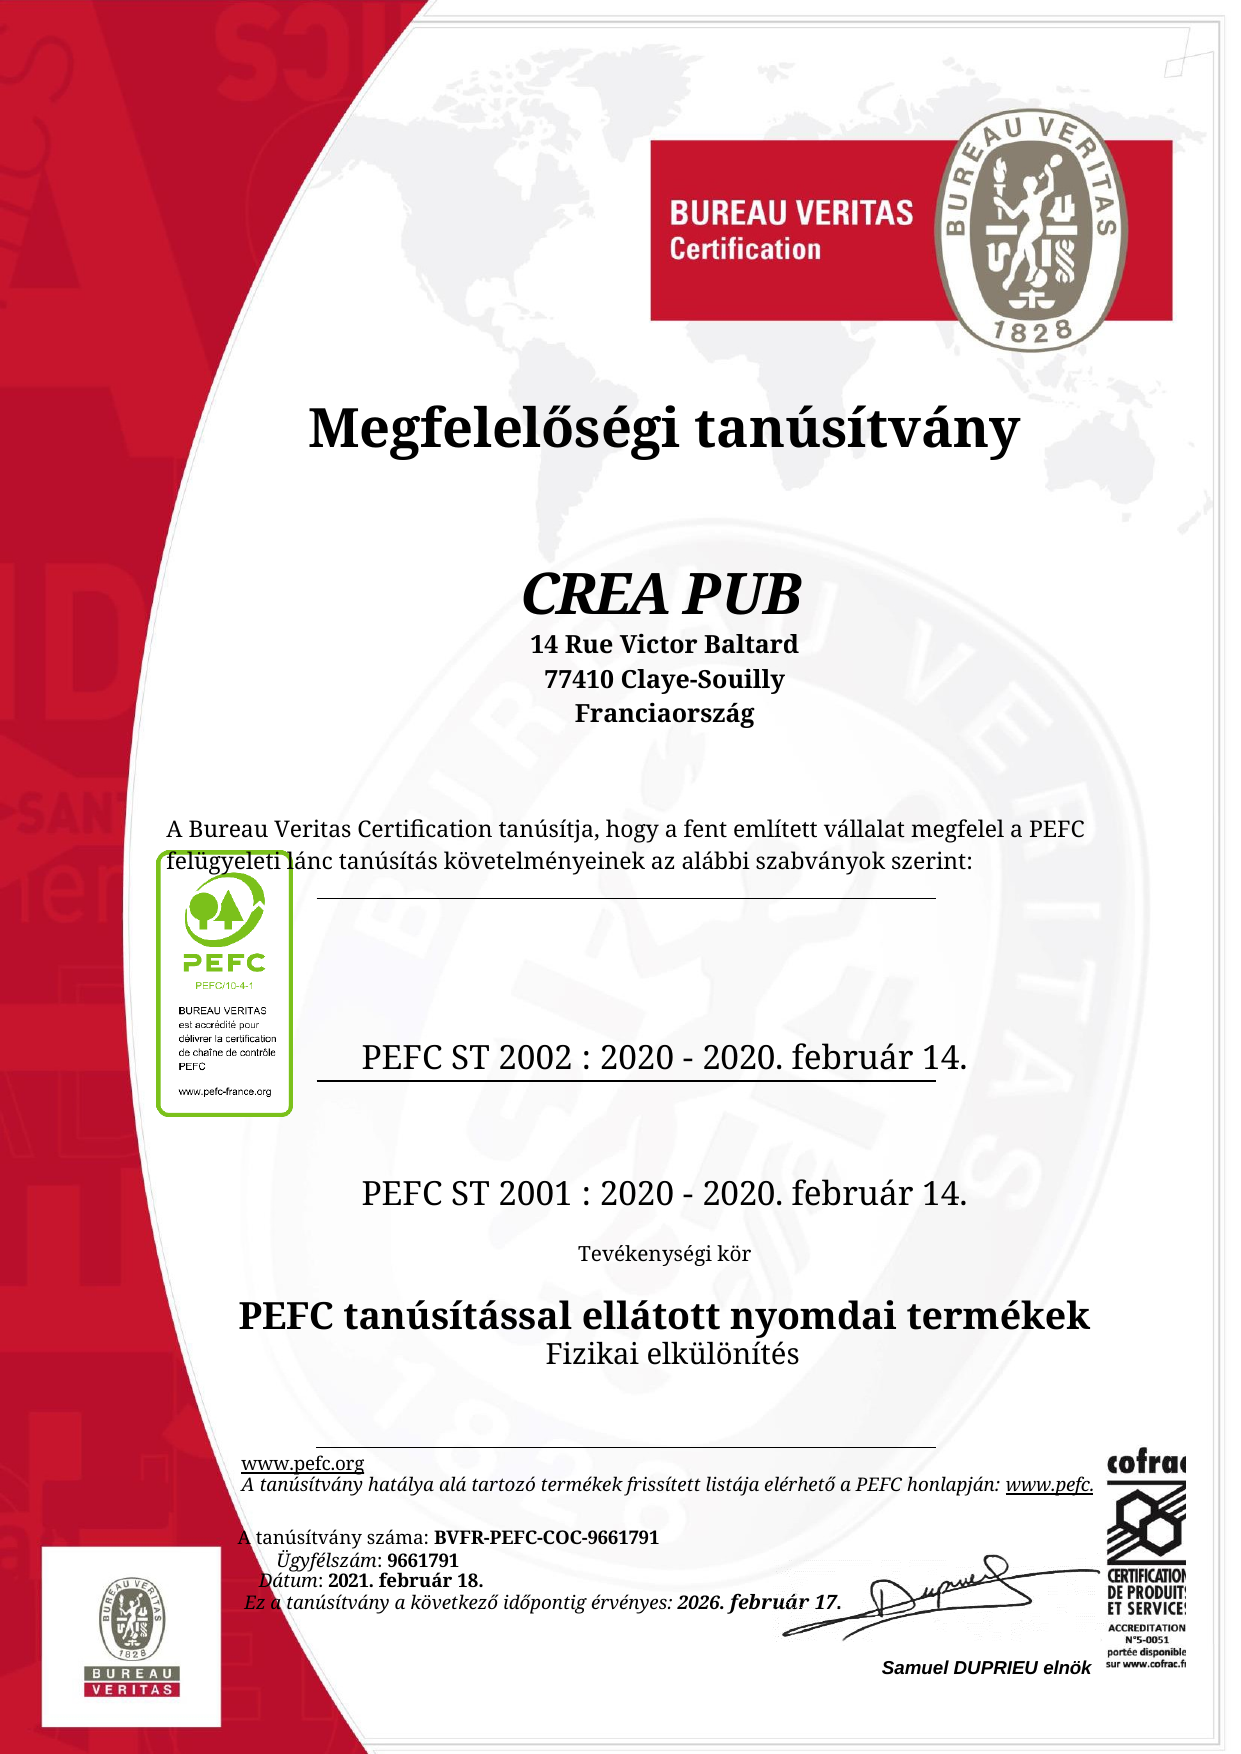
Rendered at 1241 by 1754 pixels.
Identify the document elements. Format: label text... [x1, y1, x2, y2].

text Dátum: 2021. február 18. [161, 1571, 581, 1592]
text 14 Rue Victor Baltard 77410 Claye-Souilly Franciaország [524, 627, 805, 729]
text Fizikai elkülönítés [171, 1338, 1175, 1371]
text Megfelelőségi tanúsítvány [159, 389, 1170, 463]
text PEFC ST 2001 : 2020 - 2020. február 14. [159, 1170, 1170, 1215]
text PEFC tanúsítással ellátott nyomdai termékek [159, 1296, 1170, 1338]
text Ez a tanúsítvány a következő időpontig érvényes: 2026. február 17. [159, 1592, 770, 1614]
text Samuel DUPRIEU elnök [882, 1657, 1093, 1679]
title CREA PUB [159, 563, 1170, 627]
text www.pefc.org [241, 1454, 1093, 1475]
text A Bureau Veritas Certification tanúsítja, hogy a fent említett vállalat megfelel a PEFC felügyeleti lánc tanúsítás követelményeinek az alábbi szabványok szerint: [166, 813, 1179, 876]
text PEFC ST 2002 : 2020 - 2020. február 14. [159, 1033, 1170, 1079]
text A tanúsítvány száma: BVFR-PEFC-COC-9661791 [159, 1524, 738, 1550]
text Ügyfélszám: 9661791 [159, 1550, 576, 1571]
text Tevékenységi kör [154, 1239, 1175, 1268]
text A tanúsítvány hatálya alá tartozó termékek frissített listája elérhető a PEFC honlapján: www.pefc.org. [241, 1475, 1093, 1496]
picture [0, 0, 1231, 1754]
